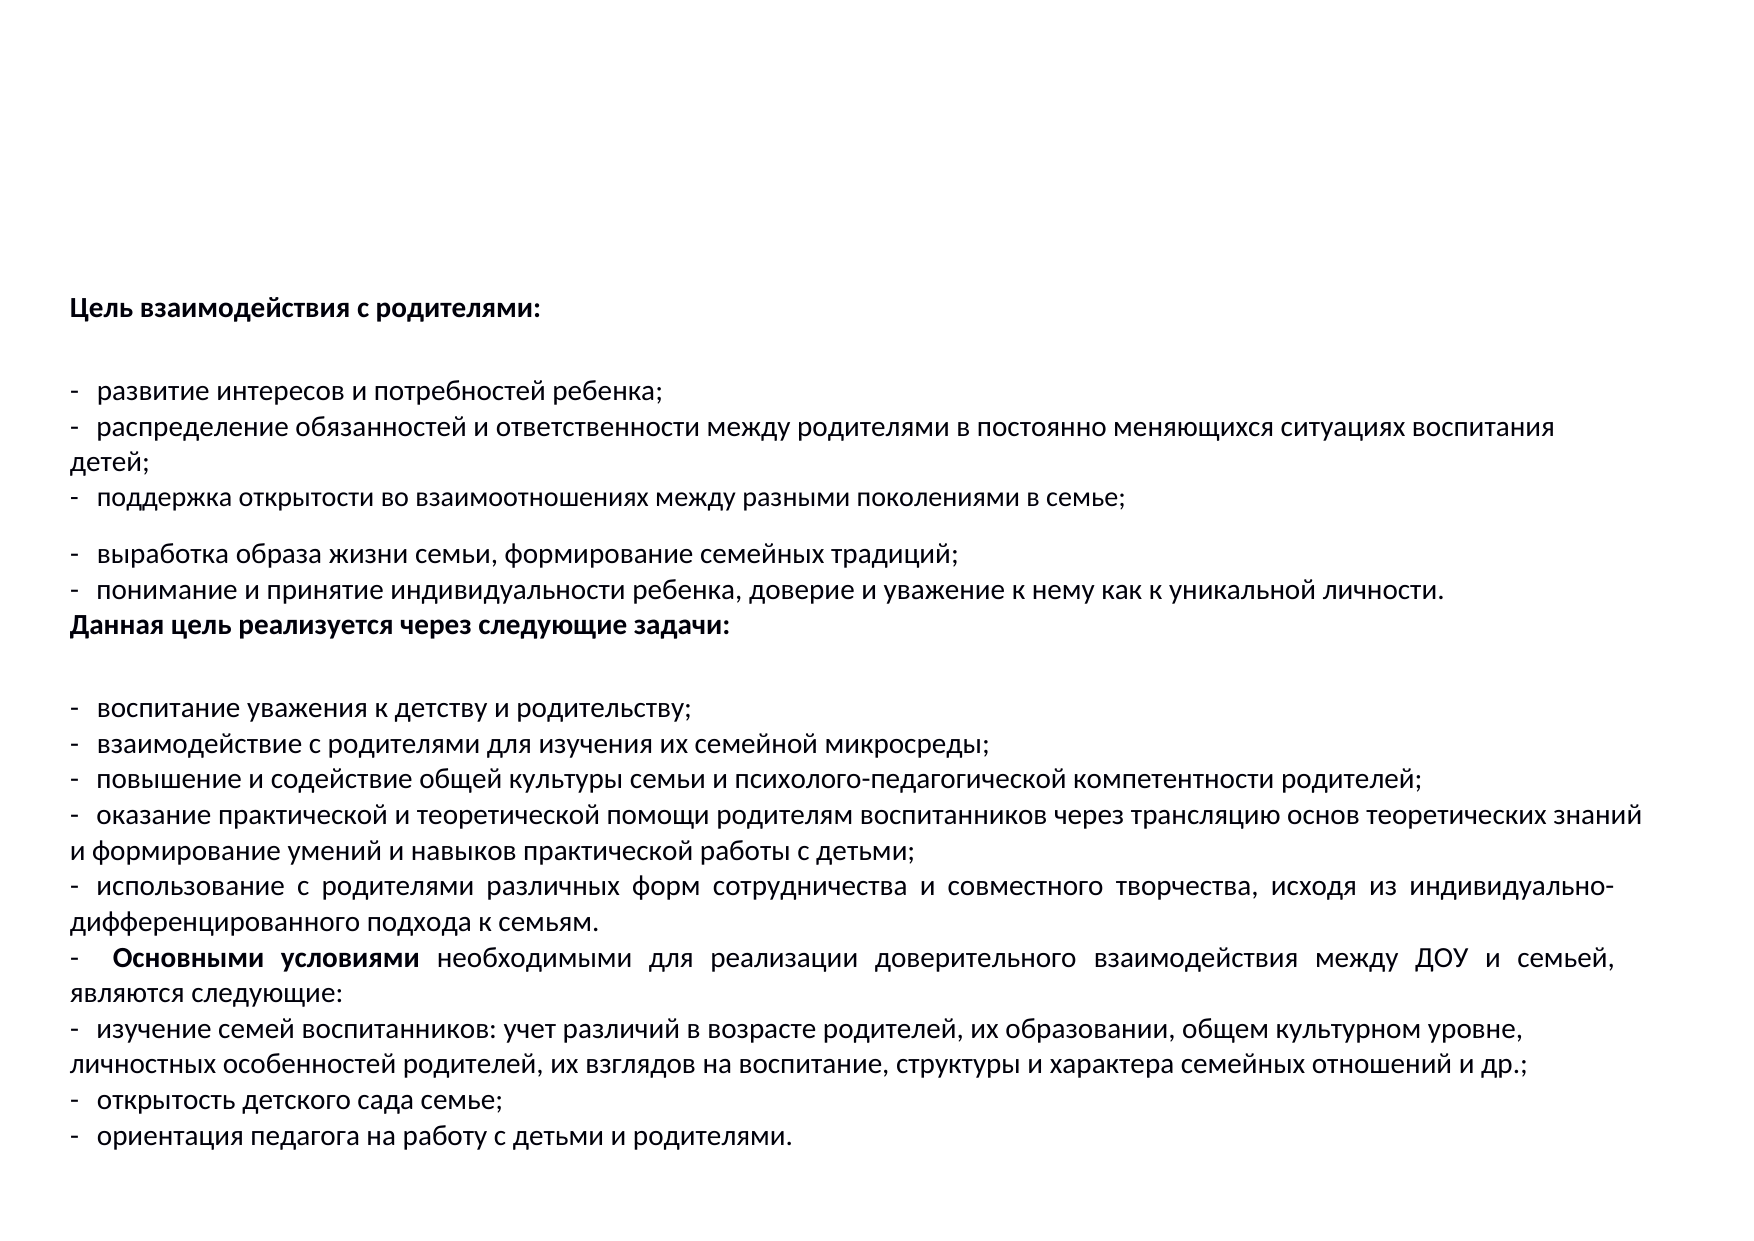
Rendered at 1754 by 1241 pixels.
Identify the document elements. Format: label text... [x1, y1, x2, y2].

list оказание практической и теоретической помощи родителям воспитанников через трансляцию основ теоретических знаний и формирование умений и навыков практической работы с детьми; [69, 796, 1659, 867]
list воспитание уважения к детству и родительству; [70, 689, 1695, 725]
list распределение обязанностей и ответственности между родителями в постоянно меняющихся ситуациях воспитания детей; [69, 408, 1639, 479]
list Основными условиями необходимыми для реализации доверительного взаимодействия между ДОУ и семьей, являются следующие: [69, 939, 1616, 1010]
list повышение и содействие общей культуры семьи и психолого-педагогической компетентности родителей; [69, 761, 1614, 796]
list использование с родителями различных форм сотрудничества и совместного творчества, исходя из индивидуально-дифференцированного подхода к семьям. [69, 867, 1616, 939]
list ориентация педагога на работу с детьми и родителями. [70, 1117, 1695, 1152]
list изучение семей воспитанников: учет различий в возрасте родителей, их образовании, общем культурном уровне, личностных особенностей родителей, их взглядов на воспитание, структуры и характера семейных отношений и др.; [69, 1010, 1643, 1081]
text Данная цель реализуется через следующие задачи: [69, 606, 1695, 642]
text Цель взаимодействия с родителями: [69, 289, 1695, 325]
list поддержка открытости во взаимоотношениях между разными поколениями в семье; [70, 479, 1695, 513]
list взаимодействие с родителями для изучения их семейной микросреды; [70, 725, 1695, 761]
list развитие интересов и потребностей ребенка; [70, 372, 1695, 408]
list понимание и принятие индивидуальности ребенка, доверие и уважение к нему как к уникальной личности. [69, 571, 1695, 606]
list выработка образа жизни семьи, формирование семейных традиций; [70, 535, 1695, 571]
list открытость детского сада семье; [70, 1081, 1695, 1117]
